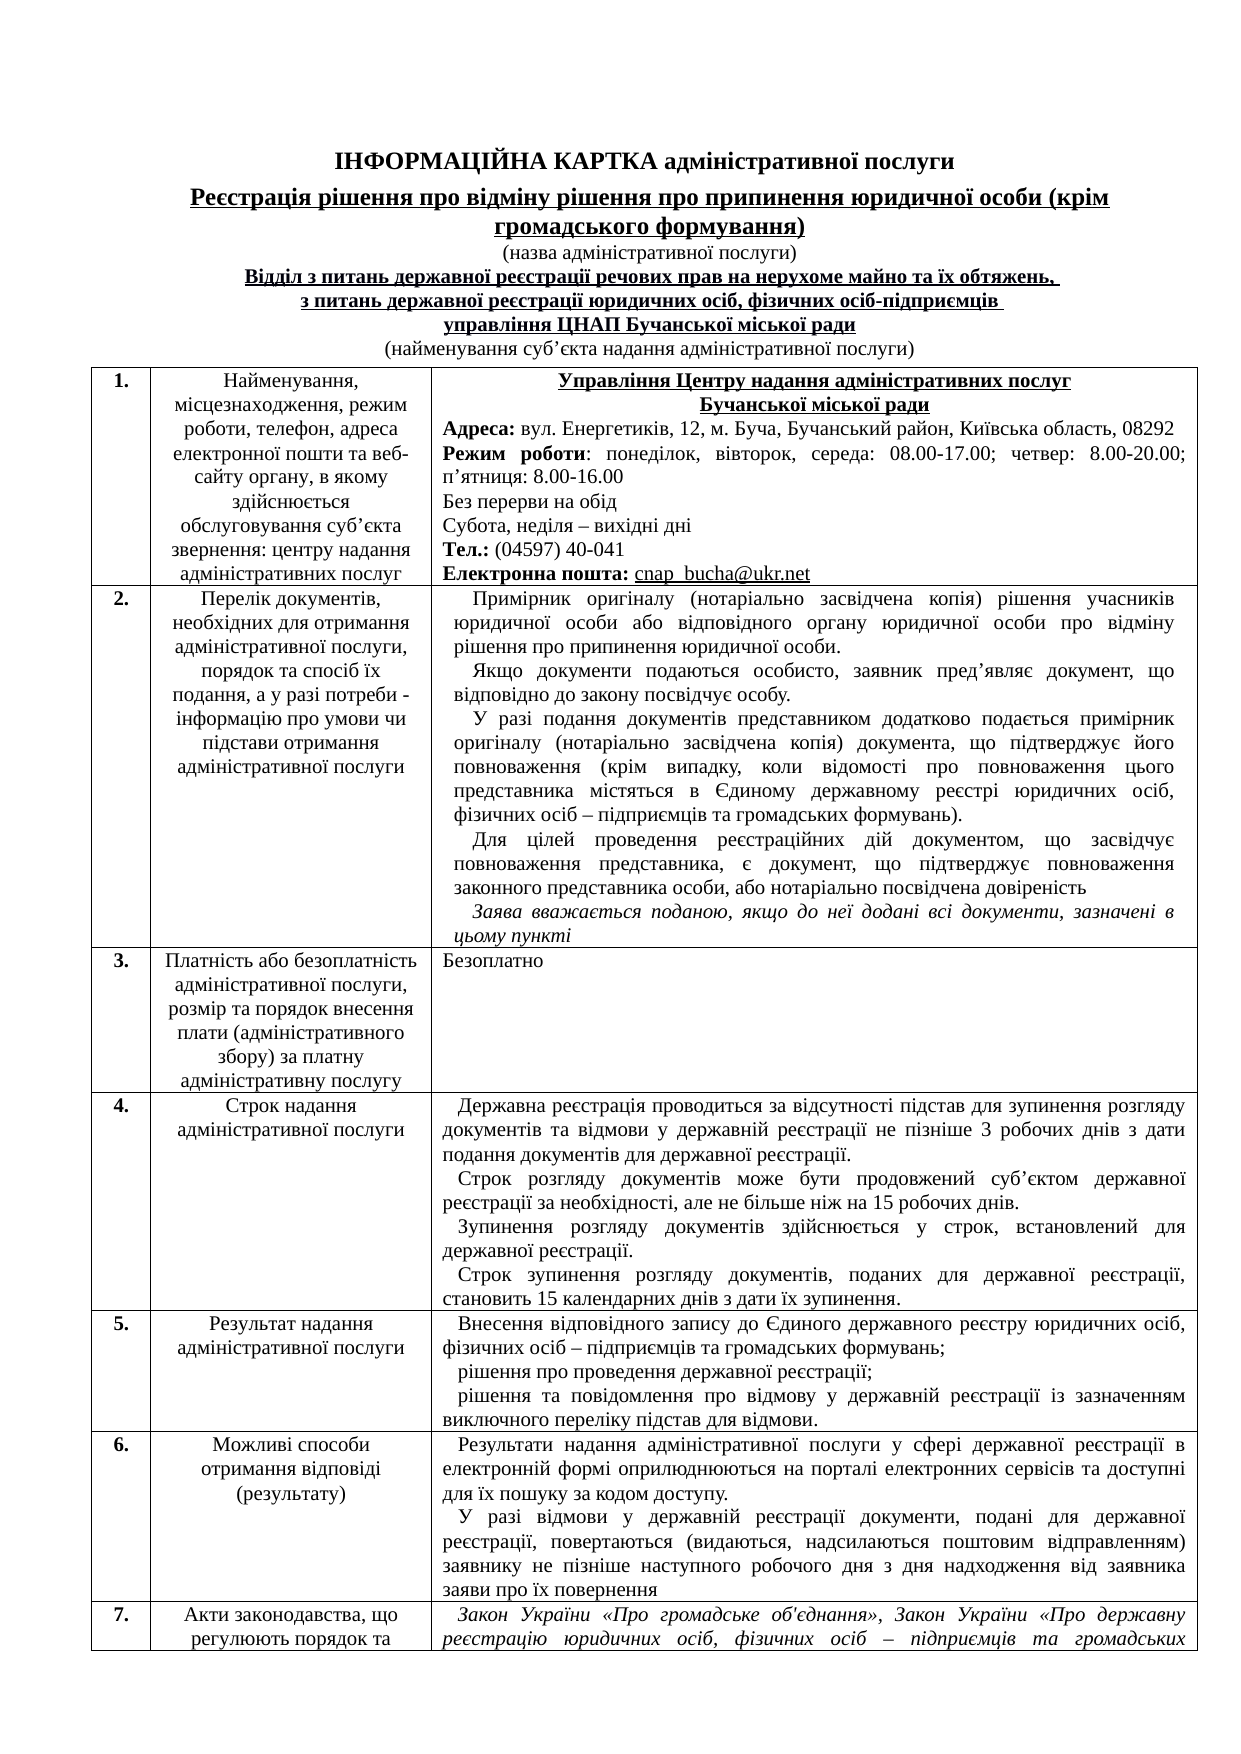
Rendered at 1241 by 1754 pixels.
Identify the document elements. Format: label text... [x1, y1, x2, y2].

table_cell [432, 1602, 1197, 1650]
text Відділ з питань державної реєстрації речових прав на нерухоме майно та їх обтяжень, [148, 264, 1152, 288]
table_cell 2. [92, 586, 150, 947]
table_cell Платність або безоплатність адміністративної послуги, розмір та порядок внесення плати (адміністративного збору) за платну адміністративну послугу [364, 948, 431, 1092]
table_header Управління Центру надання адміністративних послуг Бучанської міської ради Адреса: вул. Енергетиків, 12, м. Буча, Бучанський район, Київська область, 08292 Режим роботи: понеділок, вівторок, середа: 08.00-17.00; четвер: 8.00-20.00; п’ятниця: 8.00-16.00 Без перерви на обід Субота, неділя – вихідні дні Тел.: (04597) 40-041 Електронна пошта: cnap_bucha@ukr.net [432, 368, 1197, 585]
table_cell Перелік документів, необхідних для отримання адміністративної послуги, порядок та спосіб їх подання, а у разі потреби - інформацію про умови чи підстави отримання адміністративної послуги [151, 586, 431, 947]
table_header 1. [92, 368, 150, 585]
text Реєстрація рішення про відміну рішення про припинення юридичної особи (крім громадського формування) [148, 182, 1152, 239]
table_cell Результати надання адміністративної послуги у сфері державної реєстрації в електронній формі оприлюднюються на порталі електронних сервісів та доступні для їх пошуку за кодом доступу. У разі відмови у державній реєстрації документи, подані для державної реєстрації, повертаються (видаються, надсилаються поштовим відправленням) заявнику не пізніше наступного робочого дня з дня надходження від заявника заяви про їх повернення [432, 1432, 1197, 1601]
table_cell [432, 586, 1197, 947]
table_cell Безоплатно [432, 948, 1197, 1092]
text управління ЦНАП Бучанської міської ради [148, 312, 1152, 336]
table_cell 4. [92, 1093, 150, 1310]
table_cell Можливі способи отримання відповіді (результату) [151, 1432, 431, 1601]
table_cell 7. [92, 1602, 150, 1650]
text (назва адміністративної послуги) [148, 239, 1152, 264]
text (найменування суб’єкта надання адміністративної послуги) [148, 336, 1152, 360]
table_cell Платність або безоплатність адміністративної послуги, розмір та порядок внесення плати (адміністративного збору) за платну адміністративну послугу [151, 948, 218, 1092]
table_cell Державна реєстрація проводиться за відсутності підстав для зупинення розгляду документів та відмови у державній реєстрації не пізніше 3 робочих днів з дати подання документів для державної реєстрації. Строк розгляду документів може бути продовжений суб’єктом державної реєстрації за необхідності, але не більше ніж на 15 робочих днів. Зупинення розгляду документів здійснюється у строк, встановлений для державної реєстрації. Строк зупинення розгляду документів, поданих для державної реєстрації, становить 15 календарних днів з дати їх зупинення. [432, 1093, 1197, 1310]
text з питань державної реєстрації юридичних осіб, фізичних осіб-підприємців [148, 288, 1152, 312]
table_cell Внесення відповідного запису до Єдиного державного реєстру юридичних осіб, фізичних осіб – підприємців та громадських формувань; рішення про проведення державної реєстрації; рішення та повідомлення про відмову у державній реєстрації із зазначенням виключного переліку підстав для відмови. [432, 1311, 1197, 1431]
table_cell 5. [92, 1311, 150, 1431]
table_cell Результат надання адміністративної послуги [151, 1311, 431, 1431]
text ІНФОРМАЦІЙНА КАРТКА адміністративної послуги [325, 146, 964, 175]
table_cell 6. [92, 1432, 150, 1601]
table_cell Строк надання адміністративної послуги [151, 1093, 431, 1310]
table_header Найменування, місцезнаходження, режим роботи, телефон, адреса електронної пошти та веб-сайту органу, в якому здійснюється обслуговування суб’єкта звернення: центру надання адміністративних послуг [151, 368, 431, 585]
table_cell 3. [92, 948, 150, 1092]
